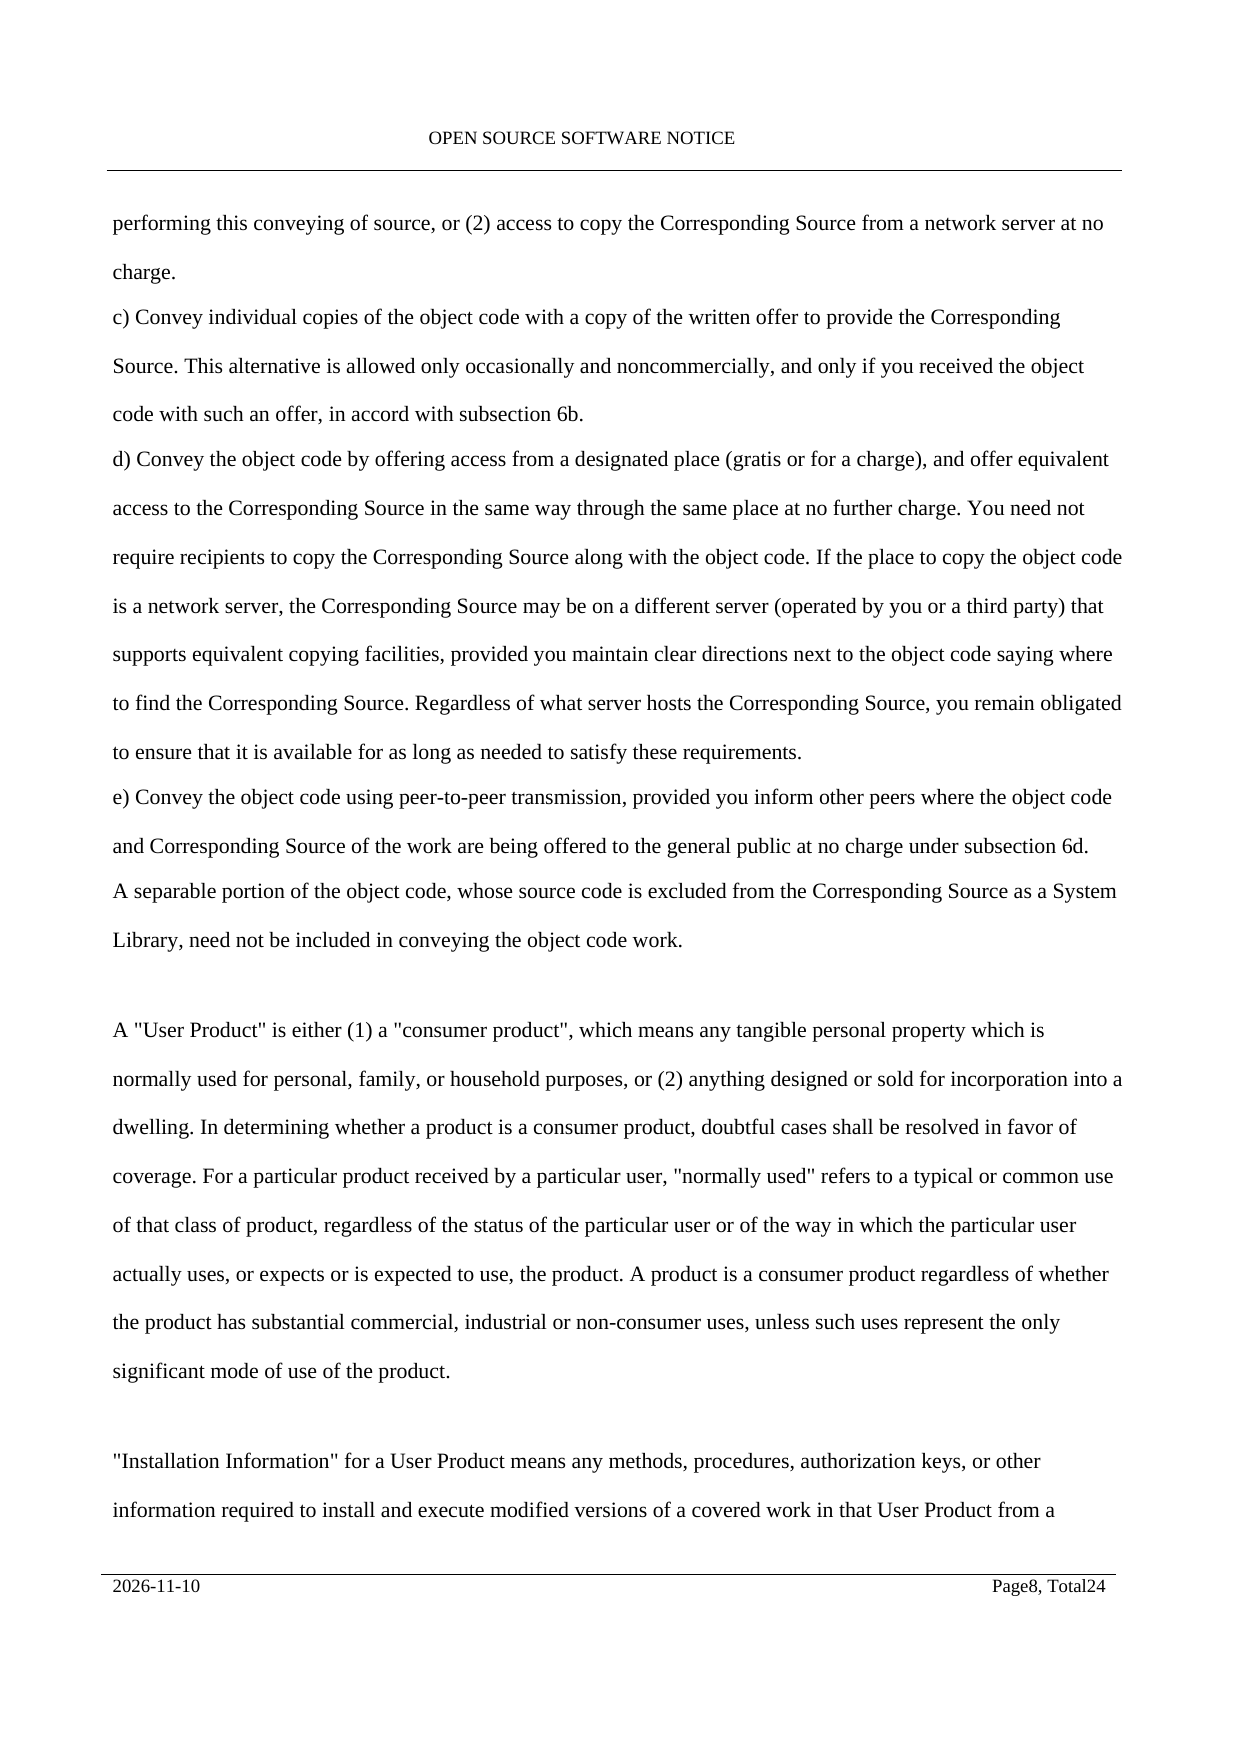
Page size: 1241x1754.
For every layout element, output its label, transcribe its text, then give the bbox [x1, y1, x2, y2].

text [112, 206, 1128, 288]
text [112, 1445, 1128, 1526]
text A separable portion of the object code, whose source code is excluded from the Corresponding Source as a System Library, need not be included in conveying the object code work. [112, 874, 1128, 956]
text A "User Product" is either (1) a "consumer product", which means any tangible personal property which is normally used for personal, family, or household purposes, or (2) anything designed or sold for incorporation into a dwelling. In determining whether a product is a consumer product, doubtful cases shall be resolved in favor of coverage. For a particular product received by a particular user, "normally used" refers to a typical or common use of that class of product, regardless of the status of the particular user or of the way in which the particular user actually uses, or expects or is expected to use, the product. A product is a consumer product regardless of whether the product has substantial commercial, industrial or non-consumer uses, unless such uses represent the only significant mode of use of the product. [112, 1013, 1128, 1387]
text d) Convey the object code by offering access from a designated place (gratis or for a charge), and offer equivalent access to the Corresponding Source in the same way through the same place at no further charge. You need not require recipients to copy the Corresponding Source along with the object code. If the place to copy the object code is a network server, the Corresponding Source may be on a different server (operated by you or a third party) that supports equivalent copying facilities, provided you maintain clear directions next to the object code saying where to find the Corresponding Source. Regardless of what server hosts the Corresponding Source, you remain obligated to ensure that it is available for as long as needed to satisfy these requirements. [112, 443, 1128, 768]
text c) Convey individual copies of the object code with a copy of the written offer to provide the Corresponding Source. This alternative is allowed only occasionally and noncommercially, and only if you received the object code with such an offer, in accord with subsection 6b. [112, 300, 1128, 430]
text e) Convey the object code using peer-to-peer transmission, provided you inform other peers where the object code and Corresponding Source of the work are being offered to the general public at no charge under subsection 6d. [112, 780, 1128, 862]
